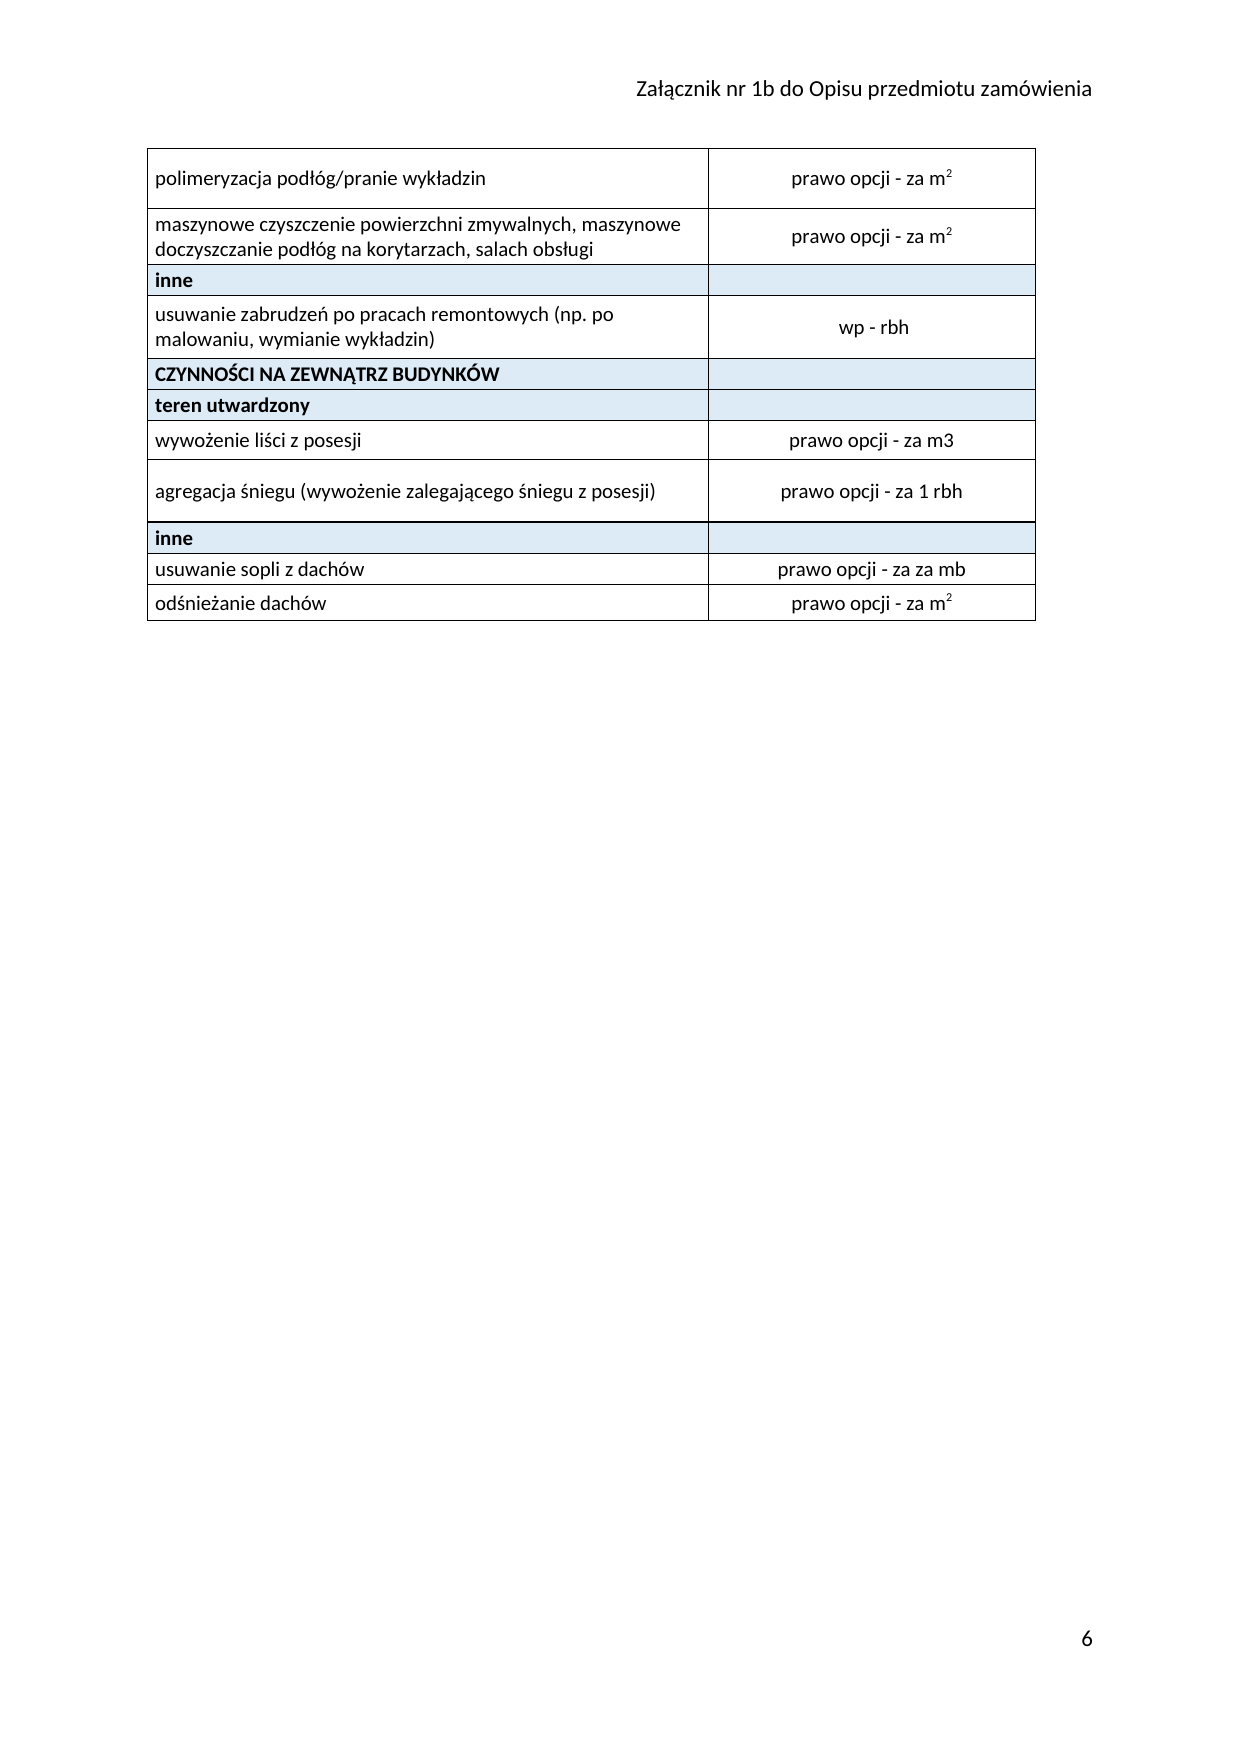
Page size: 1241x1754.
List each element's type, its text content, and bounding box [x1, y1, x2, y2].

table_cell maszynowe czyszczenie powierzchni zmywalnych, maszynowe doczyszczanie podłóg na korytarzach, salach obsługi [148, 209, 708, 264]
table_cell usuwanie zabrudzeń po pracach remontowych (np. po malowaniu, wymianie wykładzin) [148, 296, 708, 357]
table_cell CZYNNOŚCI NA ZEWNĄTRZ BUDYNKÓW [148, 359, 708, 389]
table_cell wp - rbh [709, 296, 1035, 357]
table_cell [709, 523, 1035, 553]
table_cell prawo opcji - za za mb [709, 554, 1035, 584]
table_cell prawo opcji - za m2 [709, 585, 1035, 620]
table_cell inne [148, 265, 708, 295]
table_cell [709, 359, 1035, 389]
table_cell prawo opcji - za m2 [709, 209, 1035, 264]
table_cell agregacja śniegu (wywożenie zalegającego śniegu z posesji) [148, 460, 708, 521]
table_cell [709, 390, 1035, 420]
table_cell inne [148, 523, 708, 553]
table_cell prawo opcji - za m3 [709, 421, 1035, 459]
table_cell usuwanie sopli z dachów [148, 554, 708, 584]
table_cell wywożenie liści z posesji [148, 421, 708, 459]
table_cell prawo opcji - za m2 [709, 149, 1035, 208]
table_cell [709, 265, 1035, 295]
table_cell prawo opcji - za 1 rbh [709, 460, 1035, 521]
table_cell odśnieżanie dachów [148, 585, 708, 620]
table_cell teren utwardzony [148, 390, 708, 420]
table_cell polimeryzacja podłóg/pranie wykładzin [148, 149, 708, 208]
